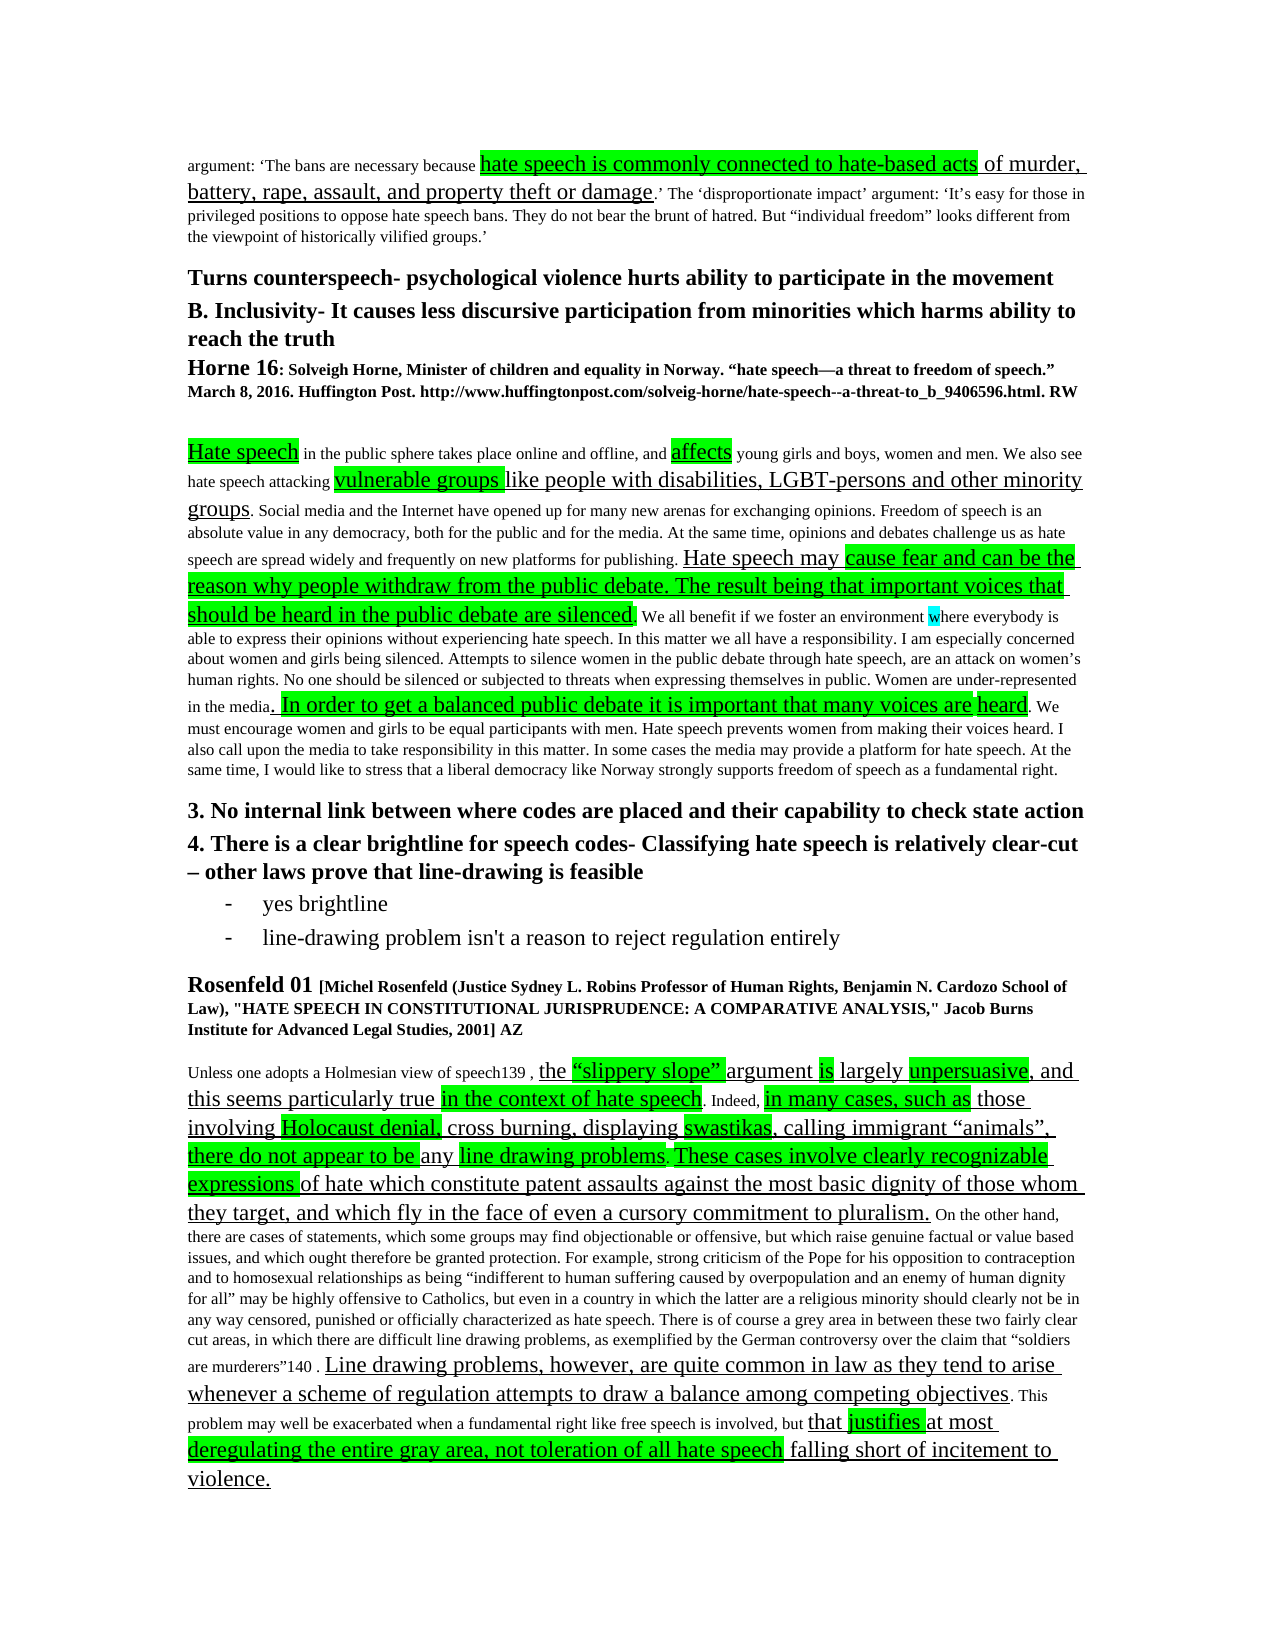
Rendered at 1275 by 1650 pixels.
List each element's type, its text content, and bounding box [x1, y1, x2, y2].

subtitle B. Inclusivity- It causes less discursive participation from minorities which harms ability to reach the truth [187, 297, 1087, 352]
subtitle 4. There is a clear brightline for speech codes- Classifying hate speech is relatively clear-cut – other laws prove that line-drawing is feasible [187, 830, 1087, 885]
text Rosenfeld 01 [Michel Rosenfeld (Justice Sydney L. Robins Professor of Human Rights, Benjamin N. Cardozo School of Law), "HATE SPEECH IN CONSTITUTIONAL JURISPRUDENCE: A COMPARATIVE ANALYSIS," Jacob Burns Institute for Advanced Legal Studies, 2001] AZ [187, 971, 1087, 1039]
text Unless one adopts a Holmesian view of speech139 , the “slippery slope” argument is largely unpersuasive, and this seems particularly true in the context of hate speech. Indeed, in many cases, such as those involving Holocaust denial, cross burning, displaying swastikas, calling immigrant “animals”, there do not appear to be any line drawing problems. These cases involve clearly recognizable expressions of hate which constitute patent assaults against the most basic dignity of those whom they target, and which fly in the face of even a cursory commitment to pluralism. On the other hand, there are cases of statements, which some groups may find objectionable or offensive, but which raise genuine factual or value based issues, and which ought therefore be granted protection. For example, strong criticism of the Pope for his opposition to contraception and to homosexual relationships as being “indifferent to human suffering caused by overpopulation and an enemy of human dignity for all” may be highly offensive to Catholics, but even in a country in which the latter are a religious minority should clearly not be in any way censored, punished or officially characterized as hate speech. There is of course a grey area in between these two fairly clear cut areas, in which there are difficult line drawing problems, as exemplified by the German controversy over the claim that “soldiers are murderers”140 . Line drawing problems, however, are quite common in law as they tend to arise whenever a scheme of regulation attempts to draw a balance among competing objectives. This problem may well be exacerbated when a fundamental right like free speech is involved, but that justifies at most deregulating the entire gray area, not toleration of all hate speech falling short of incitement to violence. [187, 1057, 1087, 1491]
list line-drawing problem isn't a reason to reject regulation entirely [225, 921, 1087, 952]
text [187, 150, 1087, 246]
subtitle 3. No internal link between where codes are placed and their capability to check state action [187, 797, 1087, 824]
subtitle Turns counterspeech- psychological violence hurts ability to participate in the movement [187, 264, 1087, 291]
text Hate speech in the public sphere takes place online and offline, and affects young girls and boys, women and men. We also see hate speech attacking vulnerable groups like people with disabilities, LGBT-persons and other minority groups. Social media and the Internet have opened up for many new arenas for exchanging opinions. Freedom of speech is an absolute value in any democracy, both for the public and for the media. At the same time, opinions and debates challenge us as hate speech are spread widely and frequently on new platforms for publishing. Hate speech may cause fear and can be the reason why people withdraw from the public debate. The result being that important voices that should be heard in the public debate are silenced. We all benefit if we foster an environment where everybody is able to express their opinions without experiencing hate speech. In this matter we all have a responsibility. I am especially concerned about women and girls being silenced. Attempts to silence women in the public debate through hate speech, are an attack on women’s human rights. No one should be silenced or subjected to threats when expressing themselves in public. Women are under-represented in the media. In order to get a balanced public debate it is important that many voices are heard. We must encourage women and girls to be equal participants with men. Hate speech prevents women from making their voices heard. I also call upon the media to take responsibility in this matter. In some cases the media may provide a platform for hate speech. At the same time, I would like to stress that a liberal democracy like Norway strongly supports freedom of speech as a fundamental right. [187, 438, 1087, 779]
text Horne 16: Solveigh Horne, Minister of children and equality in Norway. “hate speech—a threat to freedom of speech.” March 8, 2016. Huffington Post. http://www.huffingtonpost.com/solveig-horne/hate-speech--a-threat-to_b_9406596.html. RW [187, 354, 1087, 401]
list yes brightline [225, 887, 1087, 918]
